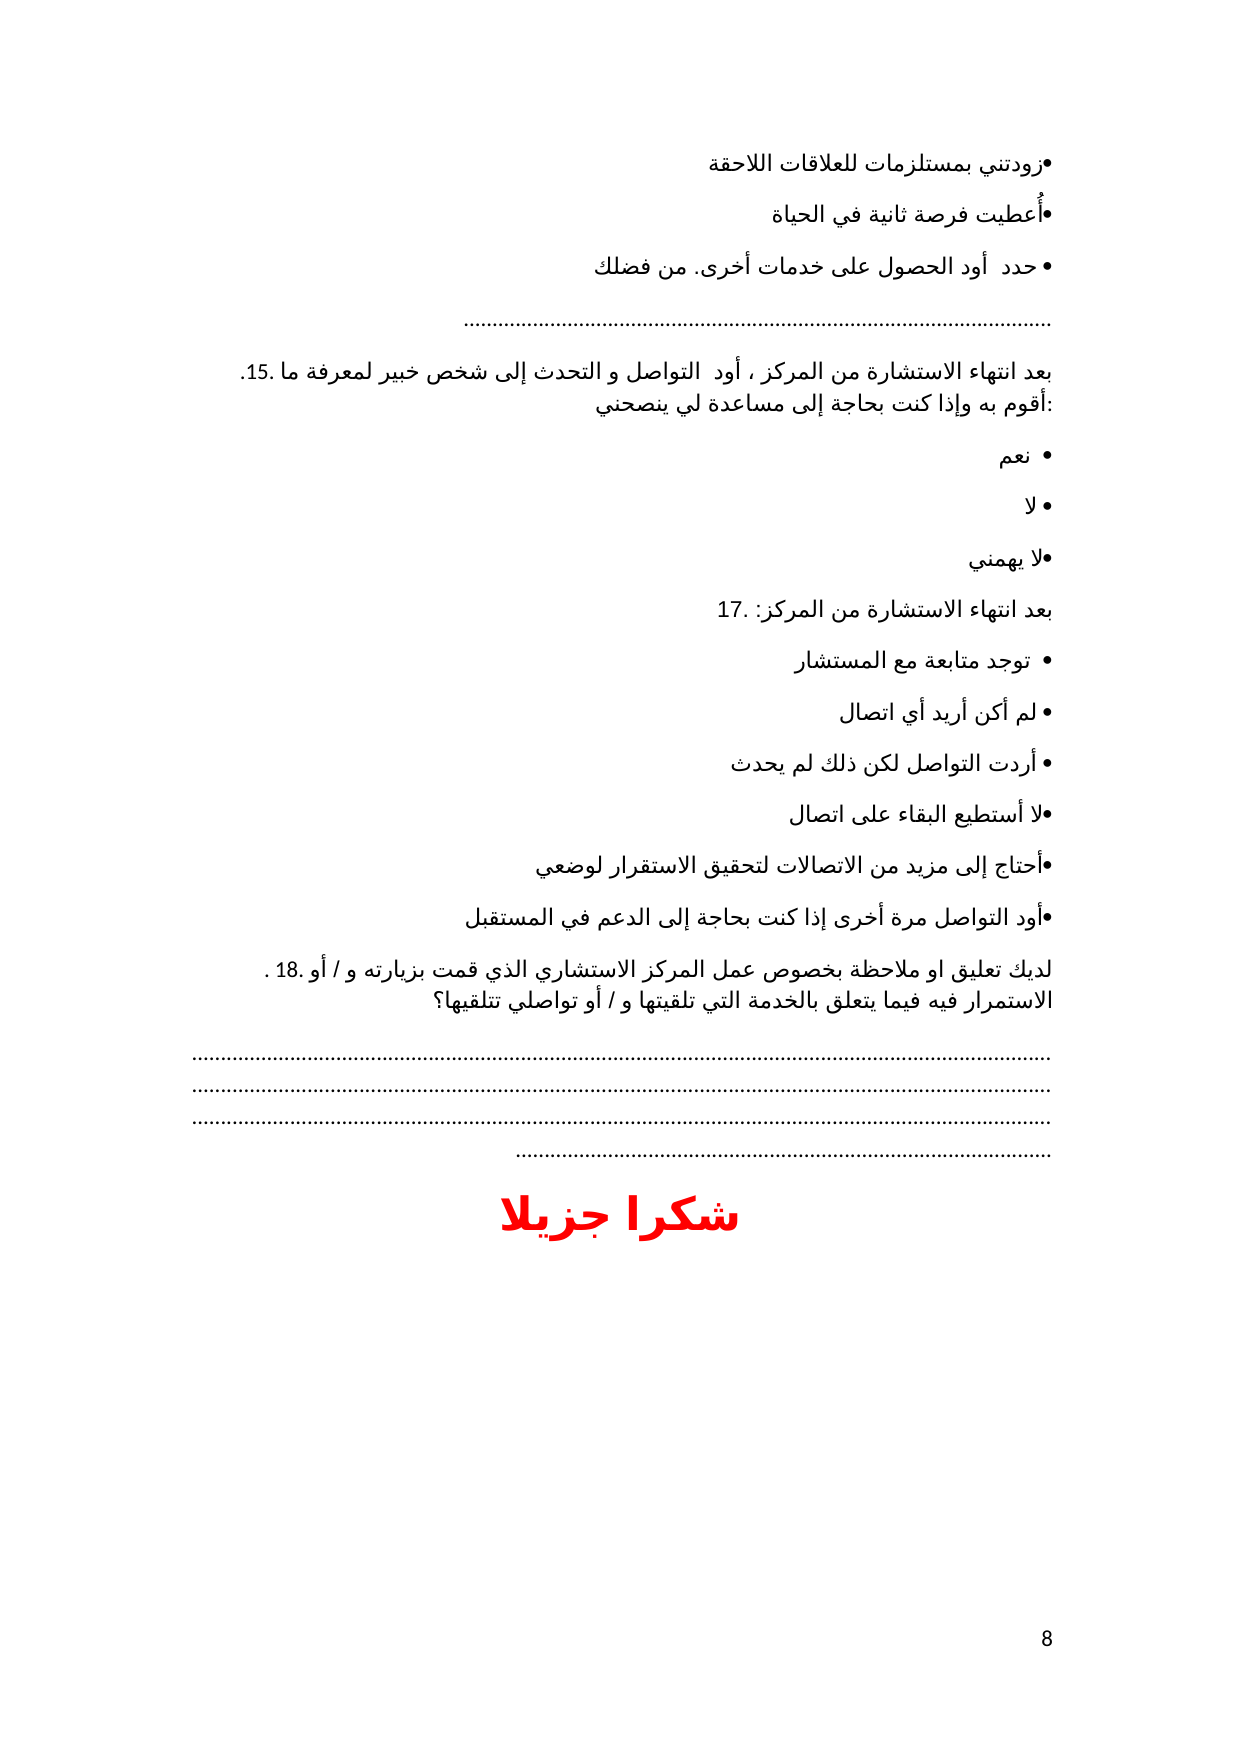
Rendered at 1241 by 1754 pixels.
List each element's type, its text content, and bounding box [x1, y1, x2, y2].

text شكرا جزيلا [187, 1188, 1053, 1240]
text توجد متابعة مع المستشار [187, 647, 1053, 673]
text زودتني بمستلزمات للعلاقات اللاحقة [187, 150, 1053, 176]
text . 18. لديك تعليق او ملاحظة بخصوص عمل المركز الاستشاري الذي قمت بزيارته و / أو الاستمرار فيه فيما يتعلق بالخدمة التي تلقيتها و / أو تواصلي تتلقيها؟ [187, 955, 1053, 1013]
text نعم [187, 442, 1053, 468]
text .15. بعد انتهاء الاستشارة من المركز ، أود التواصل و التحدث إلى شخص خبير لمعرفة ما أقوم به وإذا كنت بحاجة إلى مساعدة لي ينصحني: [187, 357, 1053, 417]
text حدد أود الحصول على خدمات أخرى. من فضلك [187, 253, 1053, 279]
text ...................................................................................................... [187, 304, 1053, 332]
text ............................................................................................................................................................................................................................................................................................................................................................................................................................................................................................................................................................ [187, 1038, 1053, 1163]
text لا [187, 493, 1053, 520]
text أحتاج إلى مزيد من الاتصالات لتحقيق الاستقرار لوضعي [187, 852, 1053, 879]
text أُعطيت فرصة ثانية في الحياة [187, 201, 1053, 228]
text لا يهمني [187, 545, 1053, 571]
text بعد انتهاء الاستشارة من المركز: .17 [187, 596, 1053, 622]
text أود التواصل مرة أخرى إذا كنت بحاجة إلى الدعم في المستقبل [187, 904, 1053, 930]
text لم أكن أريد أي اتصال [187, 698, 1053, 725]
text لا أستطيع البقاء على اتصال [187, 801, 1053, 827]
text أردت التواصل لكن ذلك لم يحدث [187, 750, 1053, 776]
